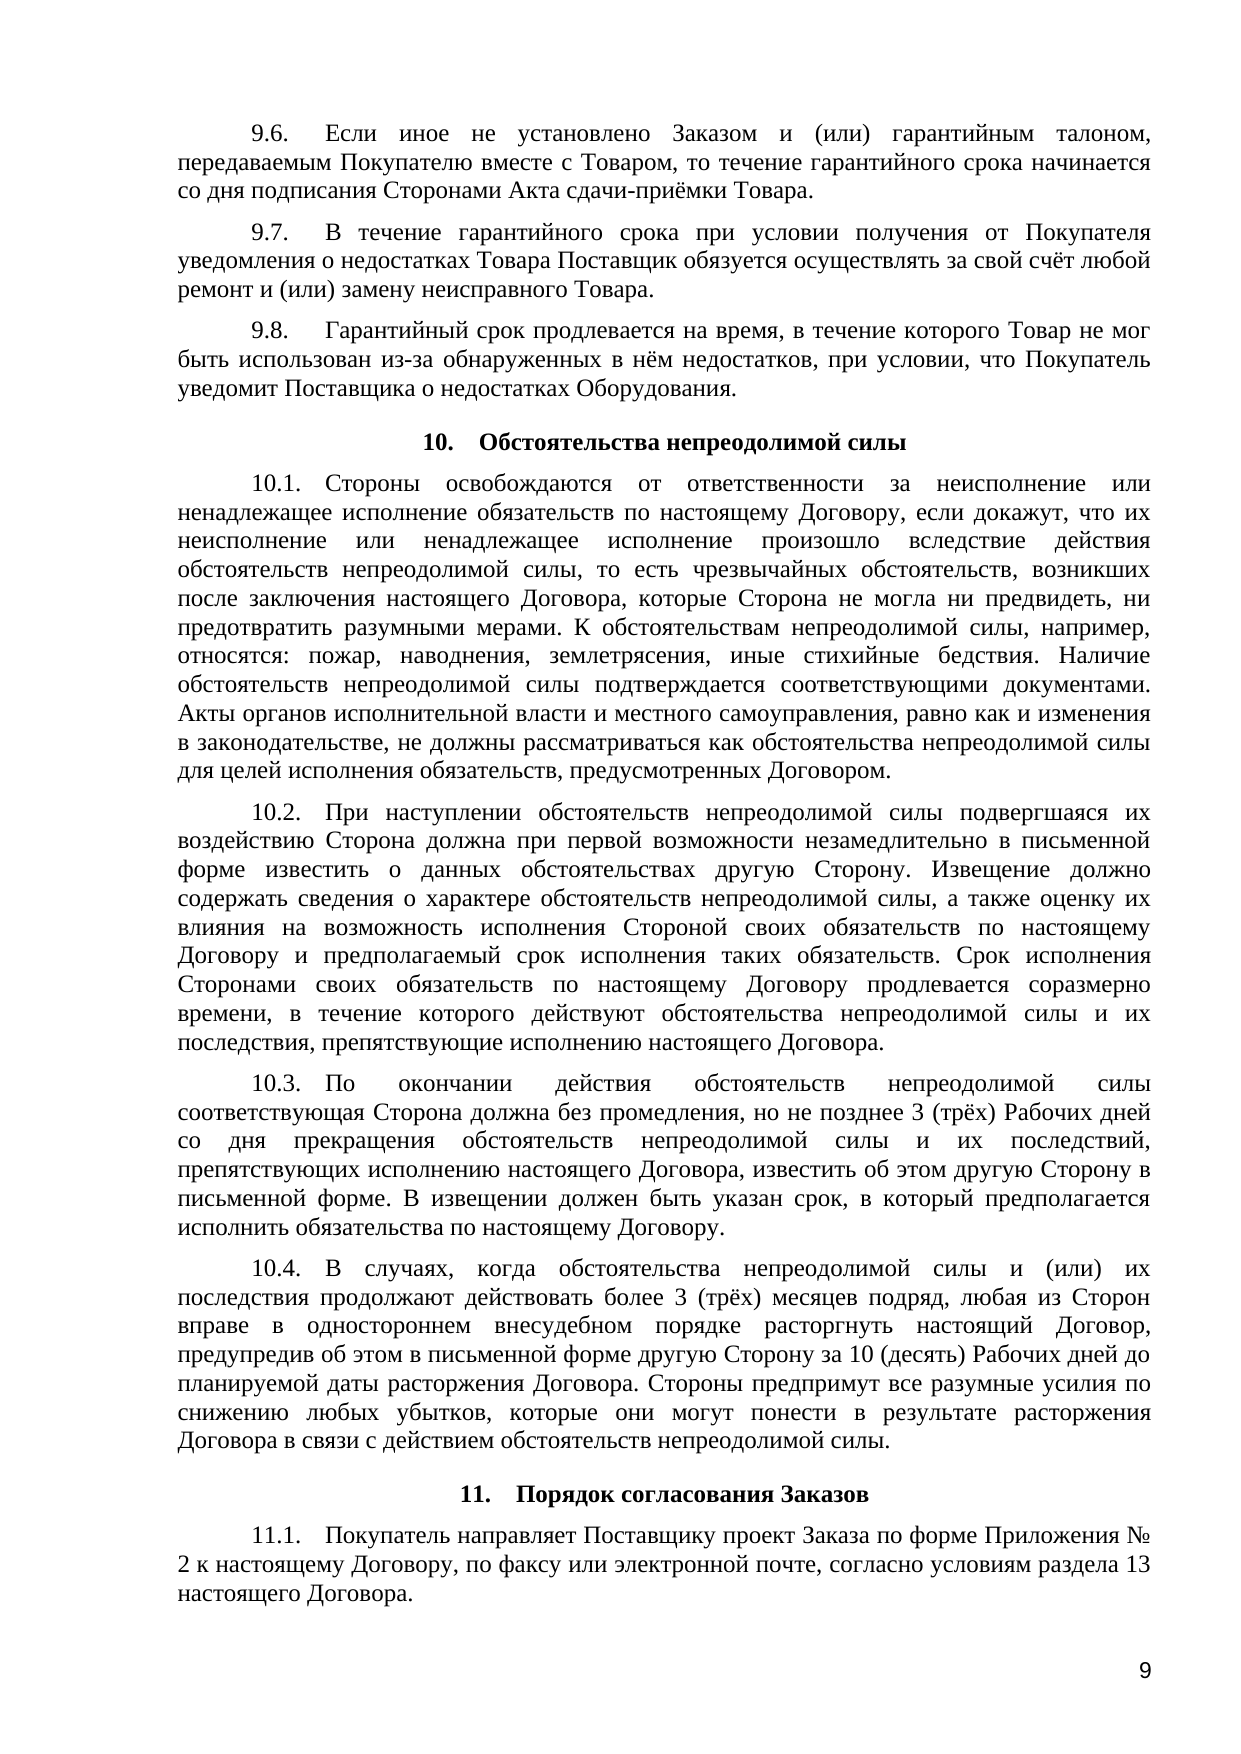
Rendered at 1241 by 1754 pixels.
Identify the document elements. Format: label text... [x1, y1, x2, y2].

text 9.7. В течение гарантийного срока при условии получения от Покупателя уведомления о недостатках Товара Поставщик обязуется осуществлять за свой счёт любой ремонт и (или) замену неисправного Товара. [177, 217, 1152, 303]
list По окончании действия обстоятельств непреодолимой силы соответствующая Сторона должна без промедления, но не позднее 3 (трёх) Рабочих дней со дня прекращения обстоятельств непреодолимой силы и их последствий, препятствующих исполнению настоящего Договора, известить об этом другую Сторону в письменной форме. В извещении должен быть указан срок, в который предполагается исполнить обязательства по настоящему Договору. [177, 1068, 1152, 1241]
text 9.8. Гарантийный срок продлевается на время, в течение которого Товар не мог быть использован из-за обнаруженных в нём недостатков, при условии, что Покупатель уведомит Поставщика о недостатках Оборудования. [177, 316, 1152, 402]
list Стороны освобождаются от ответственности за неисполнение или ненадлежащее исполнение обязательств по настоящему Договору, если докажут, что их неисполнение или ненадлежащее исполнение произошло вследствие действия обстоятельств непреодолимой силы, то есть чрезвычайных обстоятельств, возникших после заключения настоящего Договора, которые Сторона не могла ни предвидеть, ни предотвратить разумными мерами. К обстоятельствам непреодолимой силы, например, относятся: пожар, наводнения, землетрясения, иные стихийные бедствия. Наличие обстоятельств непреодолимой силы подтверждается соответствующими документами. Акты органов исполнительной власти и местного самоуправления, равно как и изменения в законодательстве, не должны рассматриваться как обстоятельства непреодолимой силы для целей исполнения обязательств, предусмотренных Договором. [177, 468, 1152, 784]
list Покупатель направляет Поставщику проект Заказа по форме Приложения № 2 к настоящему Договору, по факсу или электронной почте, согласно условиям раздела 13 настоящего Договора. [177, 1521, 1152, 1607]
list Обстоятельства непреодолимой силы [177, 427, 1152, 456]
list В случаях, когда обстоятельства непреодолимой силы и (или) их последствия продолжают действовать более 3 (трёх) месяцев подряд, любая из Сторон вправе в одностороннем внесудебном порядке расторгнуть настоящий Договор, предупредив об этом в письменной форме другую Сторону за 10 (десять) Рабочих дней до планируемой даты расторжения Договора. Стороны предпримут все разумные усилия по снижению любых убытков, которые они могут понести в результате расторжения Договора в связи с действием обстоятельств непреодолимой силы. [177, 1253, 1152, 1454]
text 9.6. Если иное не установлено Заказом и (или) гарантийным талоном, передаваемым Покупателю вместе с Товаром, то течение гарантийного срока начинается со дня подписания Сторонами Акта сдачи-приёмки Товара. [177, 118, 1152, 204]
list Порядок согласования Заказов [177, 1479, 1152, 1508]
list При наступлении обстоятельств непреодолимой силы подвергшаяся их воздействию Сторона должна при первой возможности незамедлительно в письменной форме известить о данных обстоятельствах другую Сторону. Извещение должно содержать сведения о характере обстоятельств непреодолимой силы, а также оценку их влияния на возможность исполнения Стороной своих обязательств по настоящему Договору и предполагаемый срок исполнения таких обязательств. Срок исполнения Сторонами своих обязательств по настоящему Договору продлевается соразмерно времени, в течение которого действуют обстоятельства непреодолимой силы и их последствия, препятствующие исполнению настоящего Договора. [177, 797, 1152, 1056]
